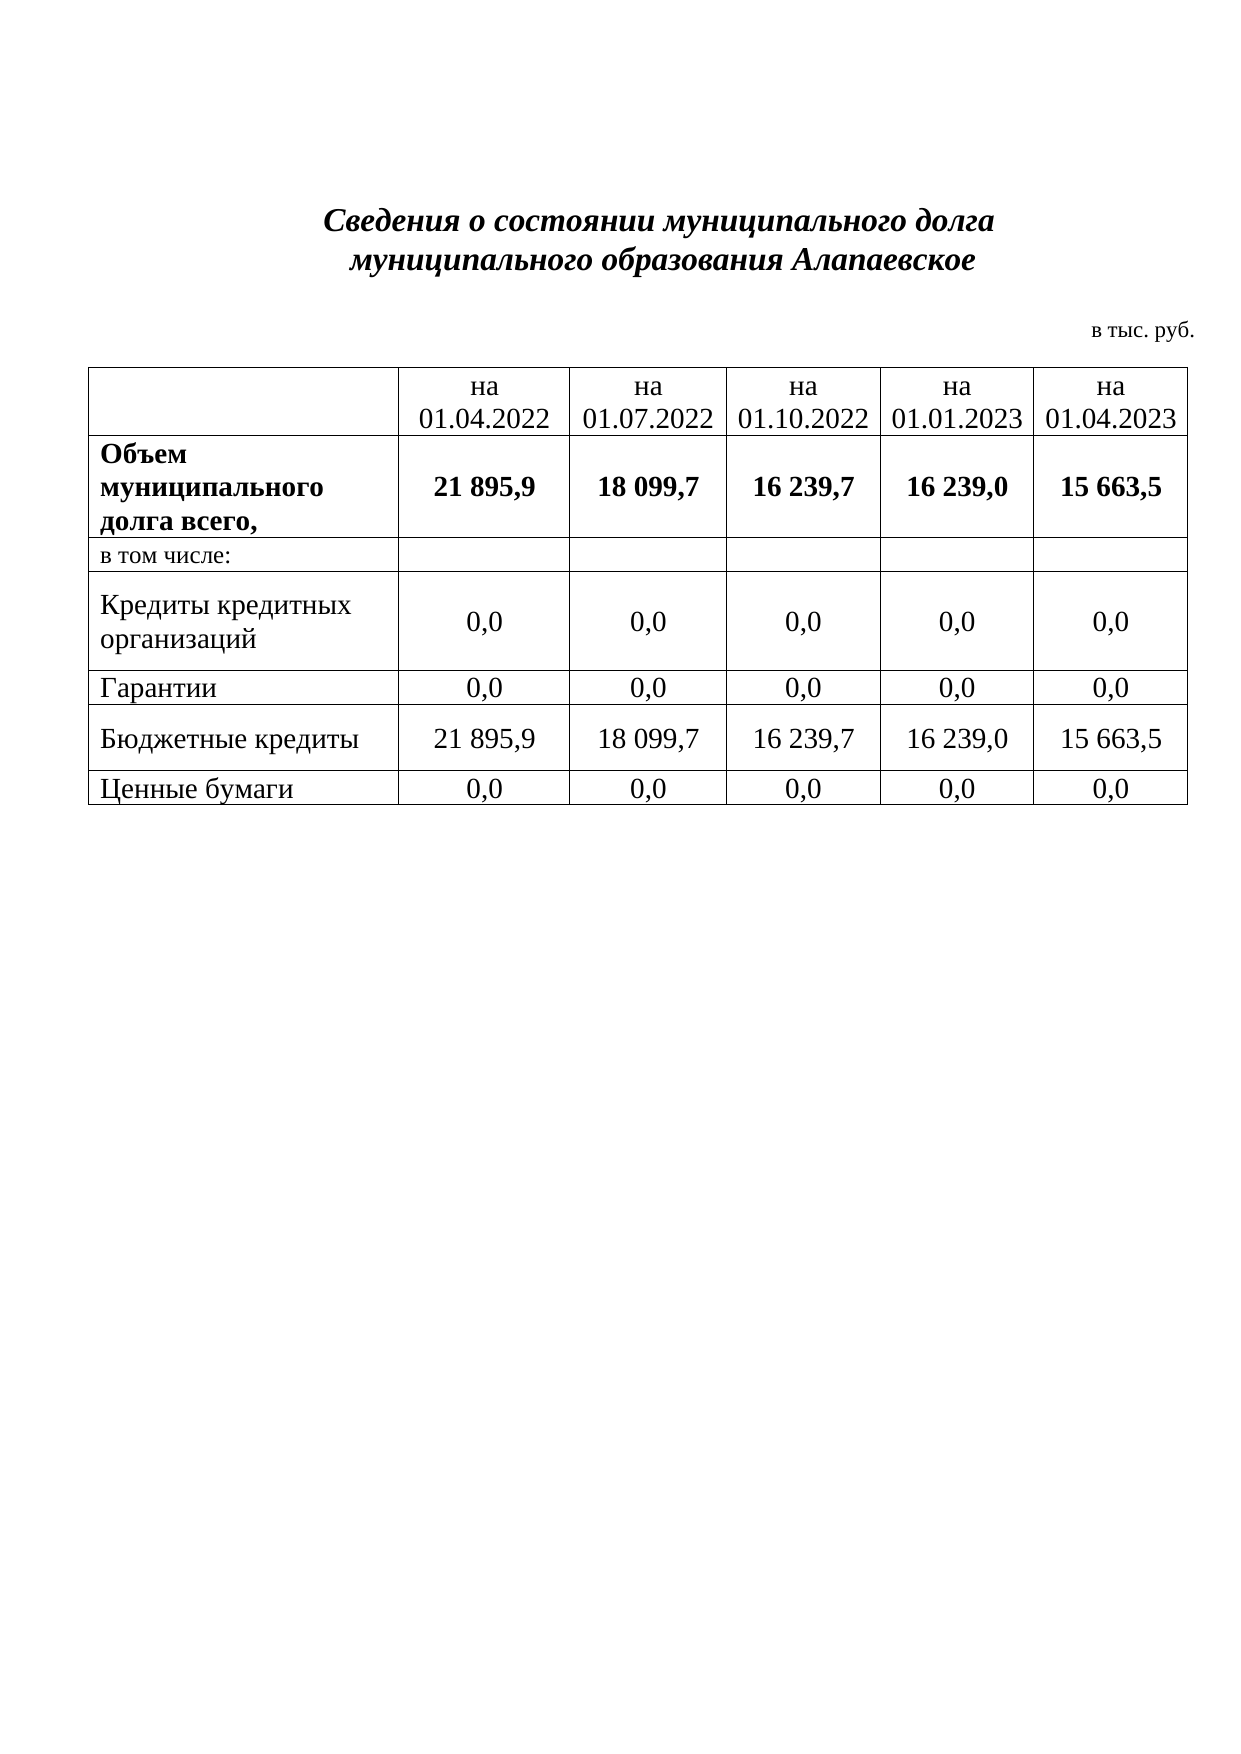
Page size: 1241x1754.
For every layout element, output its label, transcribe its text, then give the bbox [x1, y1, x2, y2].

table_header на 01.04.2023 [1034, 368, 1187, 435]
table_cell 0,0 [727, 771, 880, 804]
table_cell 0,0 [1034, 771, 1187, 804]
table_cell 16 239,7 [727, 436, 880, 537]
text в тыс. руб. [118, 316, 1196, 342]
table_cell 0,0 [881, 771, 1033, 804]
table_cell 15 663,5 [1034, 436, 1187, 537]
table_cell Кредиты кредитных организаций [89, 572, 398, 669]
table_cell в том числе: [89, 538, 398, 571]
table_cell Бюджетные кредиты [89, 705, 398, 770]
table_cell [399, 538, 569, 571]
table_cell Ценные бумаги [89, 771, 398, 804]
table_cell 18 099,7 [570, 705, 726, 770]
table_header на 01.01.2023 [881, 368, 1033, 435]
table_cell 21 895,9 [399, 705, 569, 770]
table_cell 18 099,7 [570, 436, 726, 537]
table_header Сведения о состоянии муниципального долга муниципального образования Алапаевское [118, 201, 1196, 316]
table_cell [1034, 538, 1187, 571]
table_cell 0,0 [570, 671, 726, 704]
table_cell 0,0 [570, 771, 726, 804]
table_cell 0,0 [727, 572, 880, 669]
table_cell Объем муниципального долга всего, [89, 436, 398, 537]
table_header [89, 368, 398, 435]
table_cell 0,0 [399, 771, 569, 804]
table_header на 01.04.2022 [399, 368, 569, 435]
table_cell Гарантии [89, 671, 398, 704]
table_cell 0,0 [1034, 572, 1187, 669]
table_cell 0,0 [399, 572, 569, 669]
table_cell [570, 538, 726, 571]
table_cell 16 239,0 [881, 705, 1033, 770]
table_cell 16 239,7 [727, 705, 880, 770]
table_cell 0,0 [399, 671, 569, 704]
table_cell [727, 538, 880, 571]
table_cell 0,0 [881, 572, 1033, 669]
table_cell 15 663,5 [1034, 705, 1187, 770]
table_cell [881, 538, 1033, 571]
table_cell 0,0 [881, 671, 1033, 704]
table_cell 0,0 [727, 671, 880, 704]
table_header на 01.07.2022 [570, 368, 726, 435]
table_cell 21 895,9 [399, 436, 569, 537]
table_header на 01.10.2022 [727, 368, 880, 435]
table_cell 16 239,0 [881, 436, 1033, 537]
table_cell 0,0 [1034, 671, 1187, 704]
table_cell 0,0 [570, 572, 726, 669]
